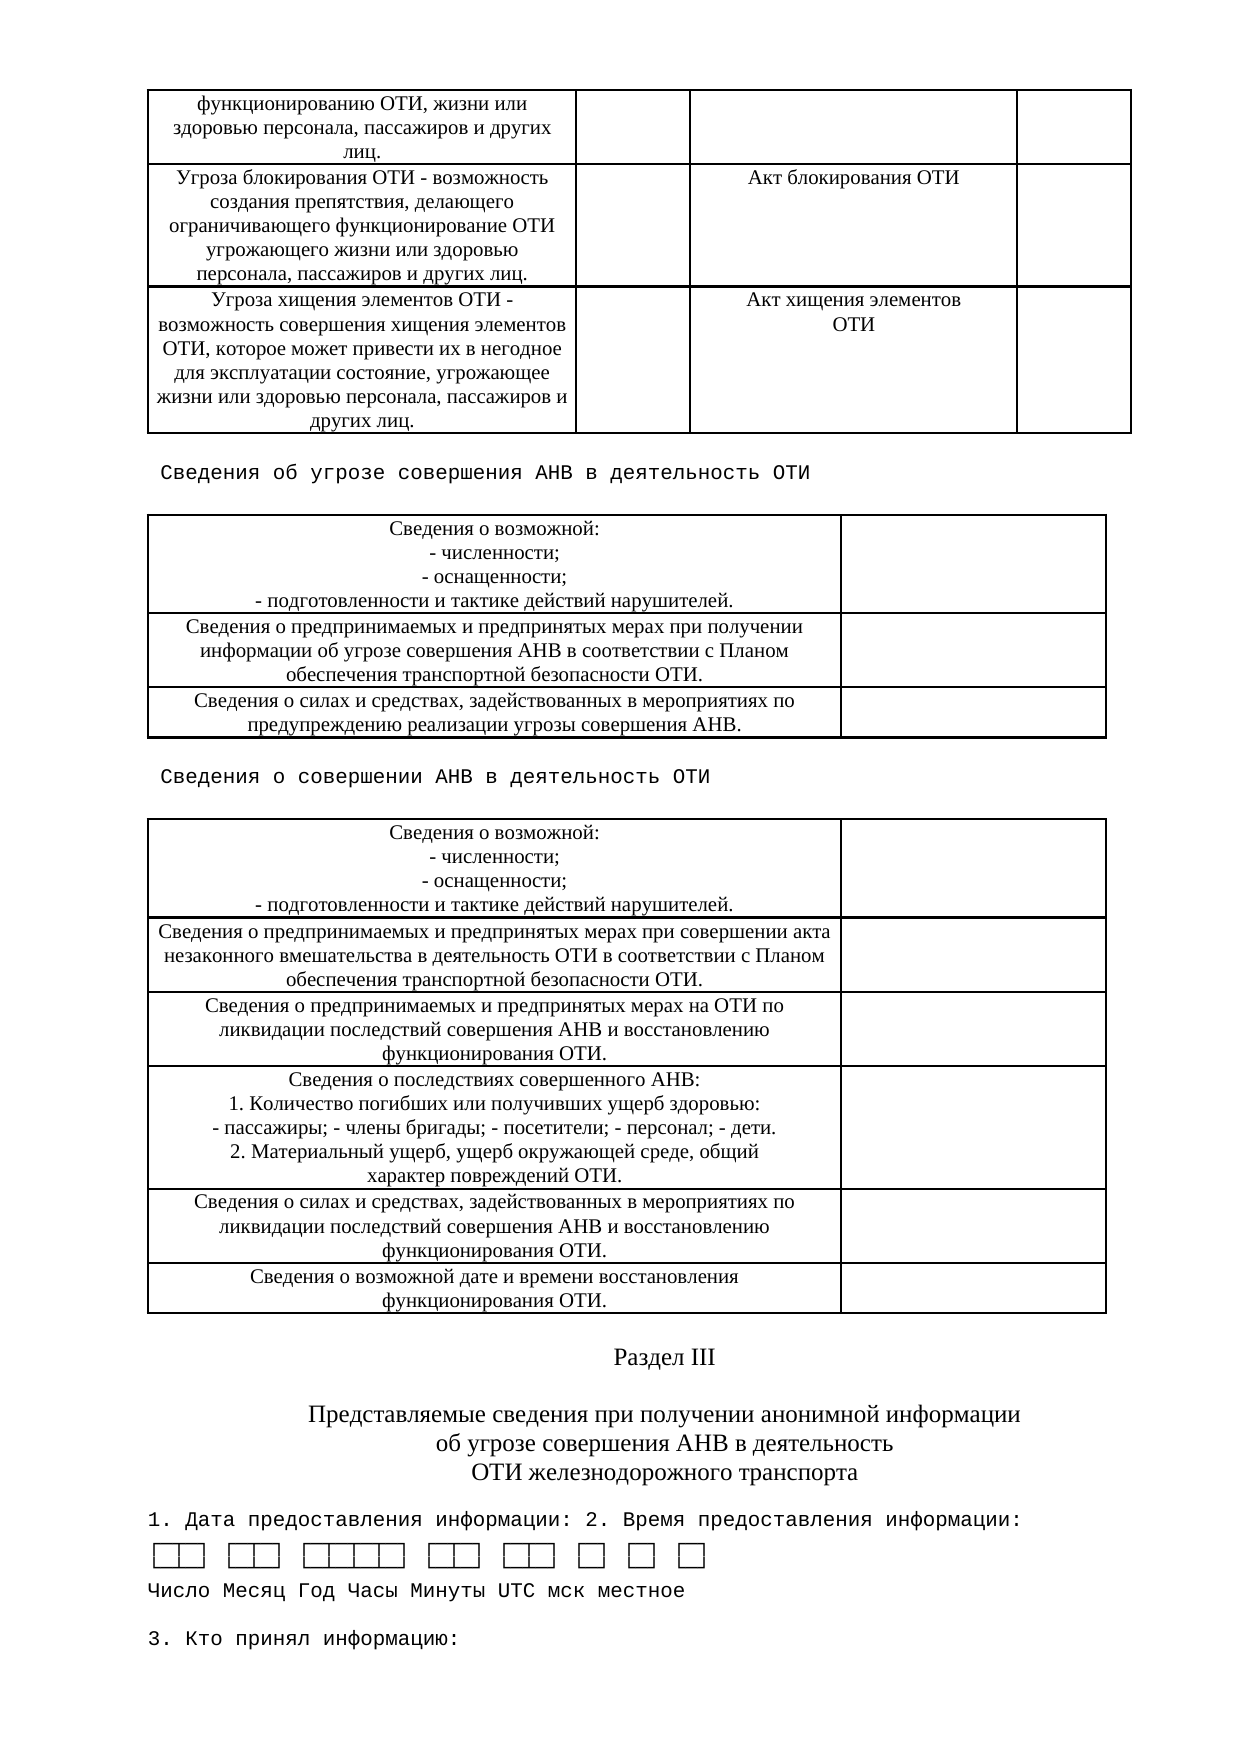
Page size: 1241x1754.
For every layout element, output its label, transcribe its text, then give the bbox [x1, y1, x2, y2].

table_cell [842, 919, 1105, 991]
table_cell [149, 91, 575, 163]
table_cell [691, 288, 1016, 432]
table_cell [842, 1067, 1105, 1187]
text Сведения о совершении АНВ в деятельность ОТИ [148, 766, 1181, 790]
text └─┴─┘ └─┴─┘ └─┴─┴─┴─┘ └─┴─┘ └─┴─┘ └─┘ └─┘ └─┘ [148, 1557, 1181, 1580]
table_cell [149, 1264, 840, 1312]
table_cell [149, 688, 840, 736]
text Раздел III [148, 1342, 1181, 1371]
text Сведения об угрозе совершения АНВ в деятельность ОТИ [148, 462, 1181, 486]
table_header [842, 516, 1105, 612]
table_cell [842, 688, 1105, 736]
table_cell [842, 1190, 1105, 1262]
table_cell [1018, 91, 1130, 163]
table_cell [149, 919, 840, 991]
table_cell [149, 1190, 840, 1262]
text ┌─┬─┐ ┌─┬─┐ ┌─┬─┬─┬─┐ ┌─┬─┐ ┌─┬─┐ ┌─┐ ┌─┐ ┌─┐ [148, 1533, 1181, 1557]
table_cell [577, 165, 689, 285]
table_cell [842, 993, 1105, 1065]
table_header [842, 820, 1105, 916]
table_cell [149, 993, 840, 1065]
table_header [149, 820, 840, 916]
text 1. Дата предоставления информации: 2. Время предоставления информации: [148, 1509, 1181, 1533]
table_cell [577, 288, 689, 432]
text ОТИ железнодорожного транспорта [148, 1457, 1181, 1486]
text 3. Кто принял информацию: [148, 1628, 1181, 1651]
text Число Месяц Год Часы Минуты UTC мск местное [148, 1580, 1181, 1604]
text Представляемые сведения при получении анонимной информации [148, 1399, 1181, 1428]
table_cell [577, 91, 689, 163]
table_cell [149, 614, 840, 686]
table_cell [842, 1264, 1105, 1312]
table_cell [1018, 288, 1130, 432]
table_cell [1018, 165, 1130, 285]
text об угрозе совершения АНВ в деятельность [148, 1428, 1181, 1457]
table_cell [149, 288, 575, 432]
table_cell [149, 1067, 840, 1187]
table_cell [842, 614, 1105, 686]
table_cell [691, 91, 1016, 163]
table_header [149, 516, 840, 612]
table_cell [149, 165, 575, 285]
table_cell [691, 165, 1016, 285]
